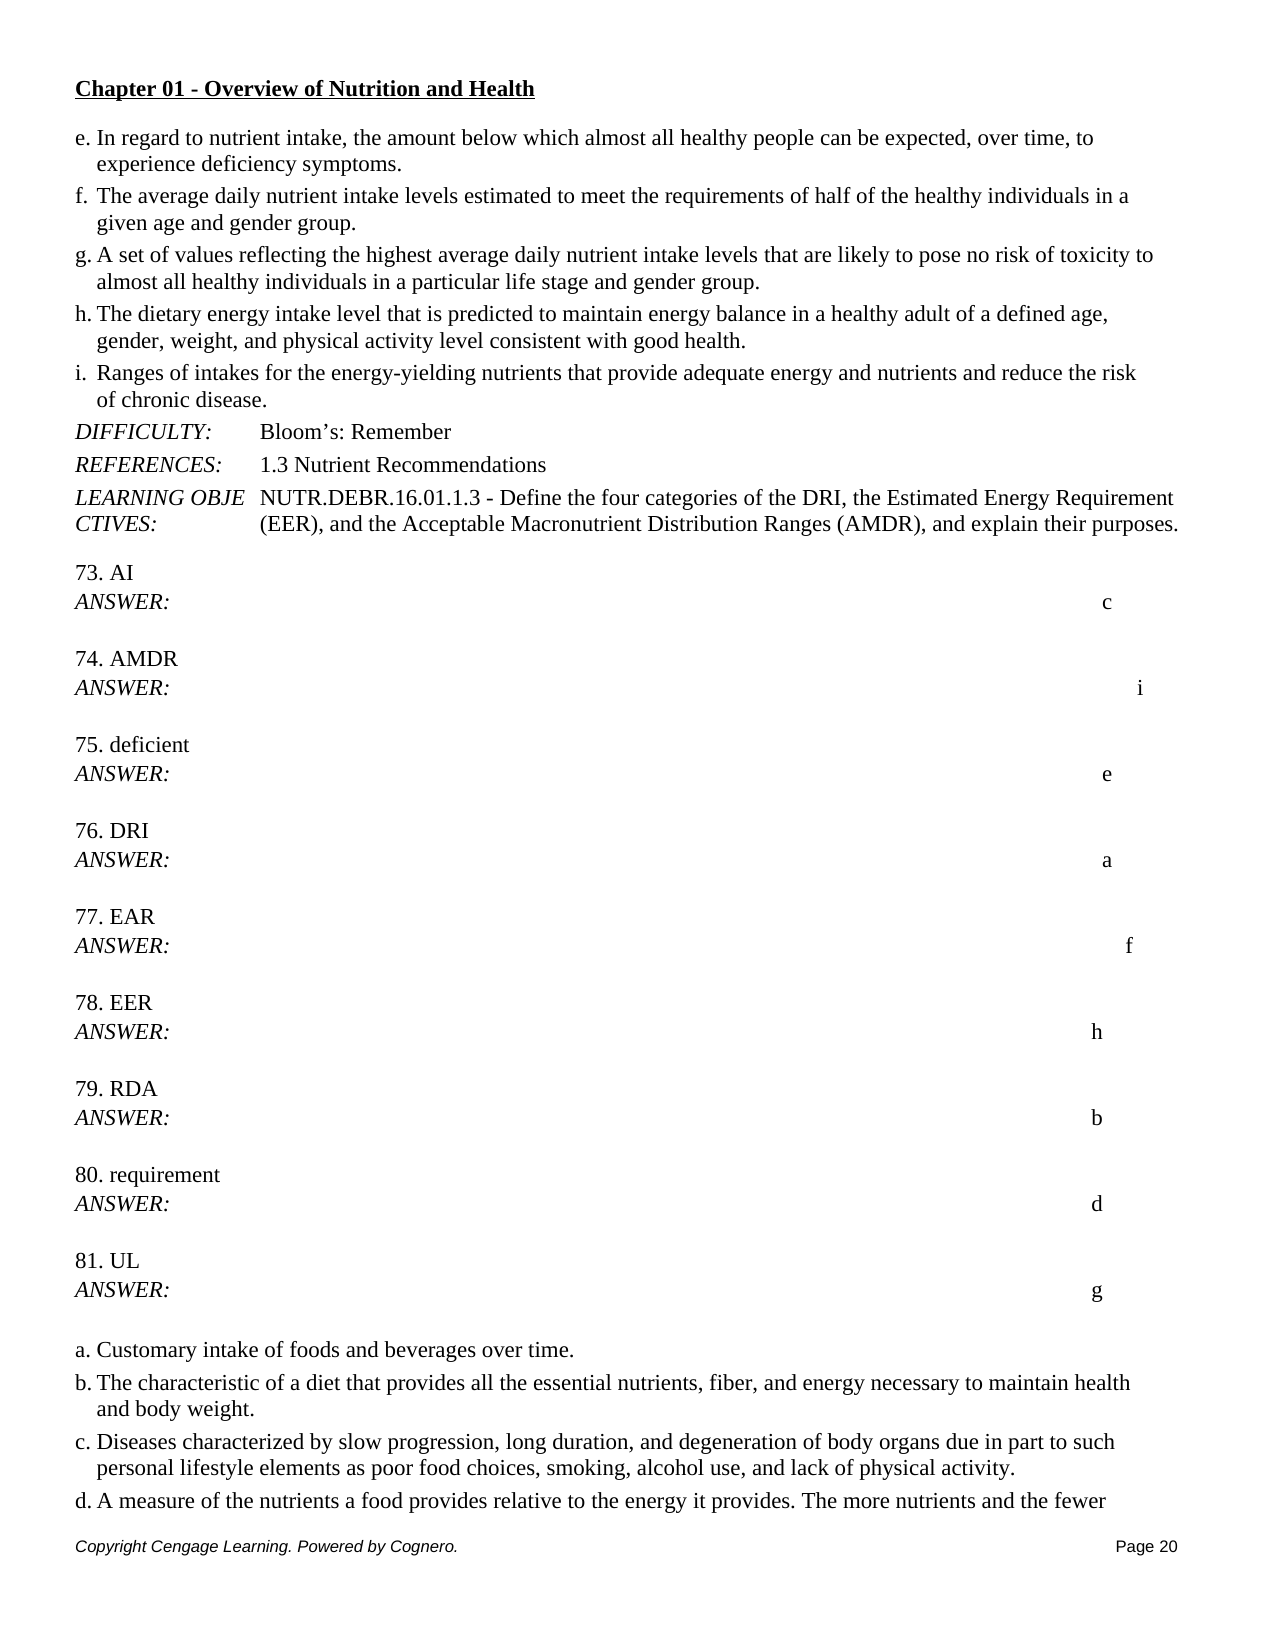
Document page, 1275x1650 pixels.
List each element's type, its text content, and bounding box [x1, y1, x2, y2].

table_header 73. ​AI​ [75, 559, 1200, 618]
table_header 78. ​EER​ [75, 989, 1200, 1048]
table_header 81. ​UL​ [75, 1247, 1200, 1306]
table_header 79. ​RDA​ [75, 1075, 1200, 1134]
table_header 74. ​AMDR [75, 645, 1200, 704]
table_header 76. ​DRI​ [75, 817, 1200, 876]
table_header 80. ​requirement​ [75, 1161, 1200, 1220]
table_header 75. ​deficient​ [75, 731, 1200, 790]
table_header 77. ​EAR​ [75, 903, 1200, 962]
table_header [75, 1333, 1200, 1516]
table_header [75, 121, 1200, 539]
